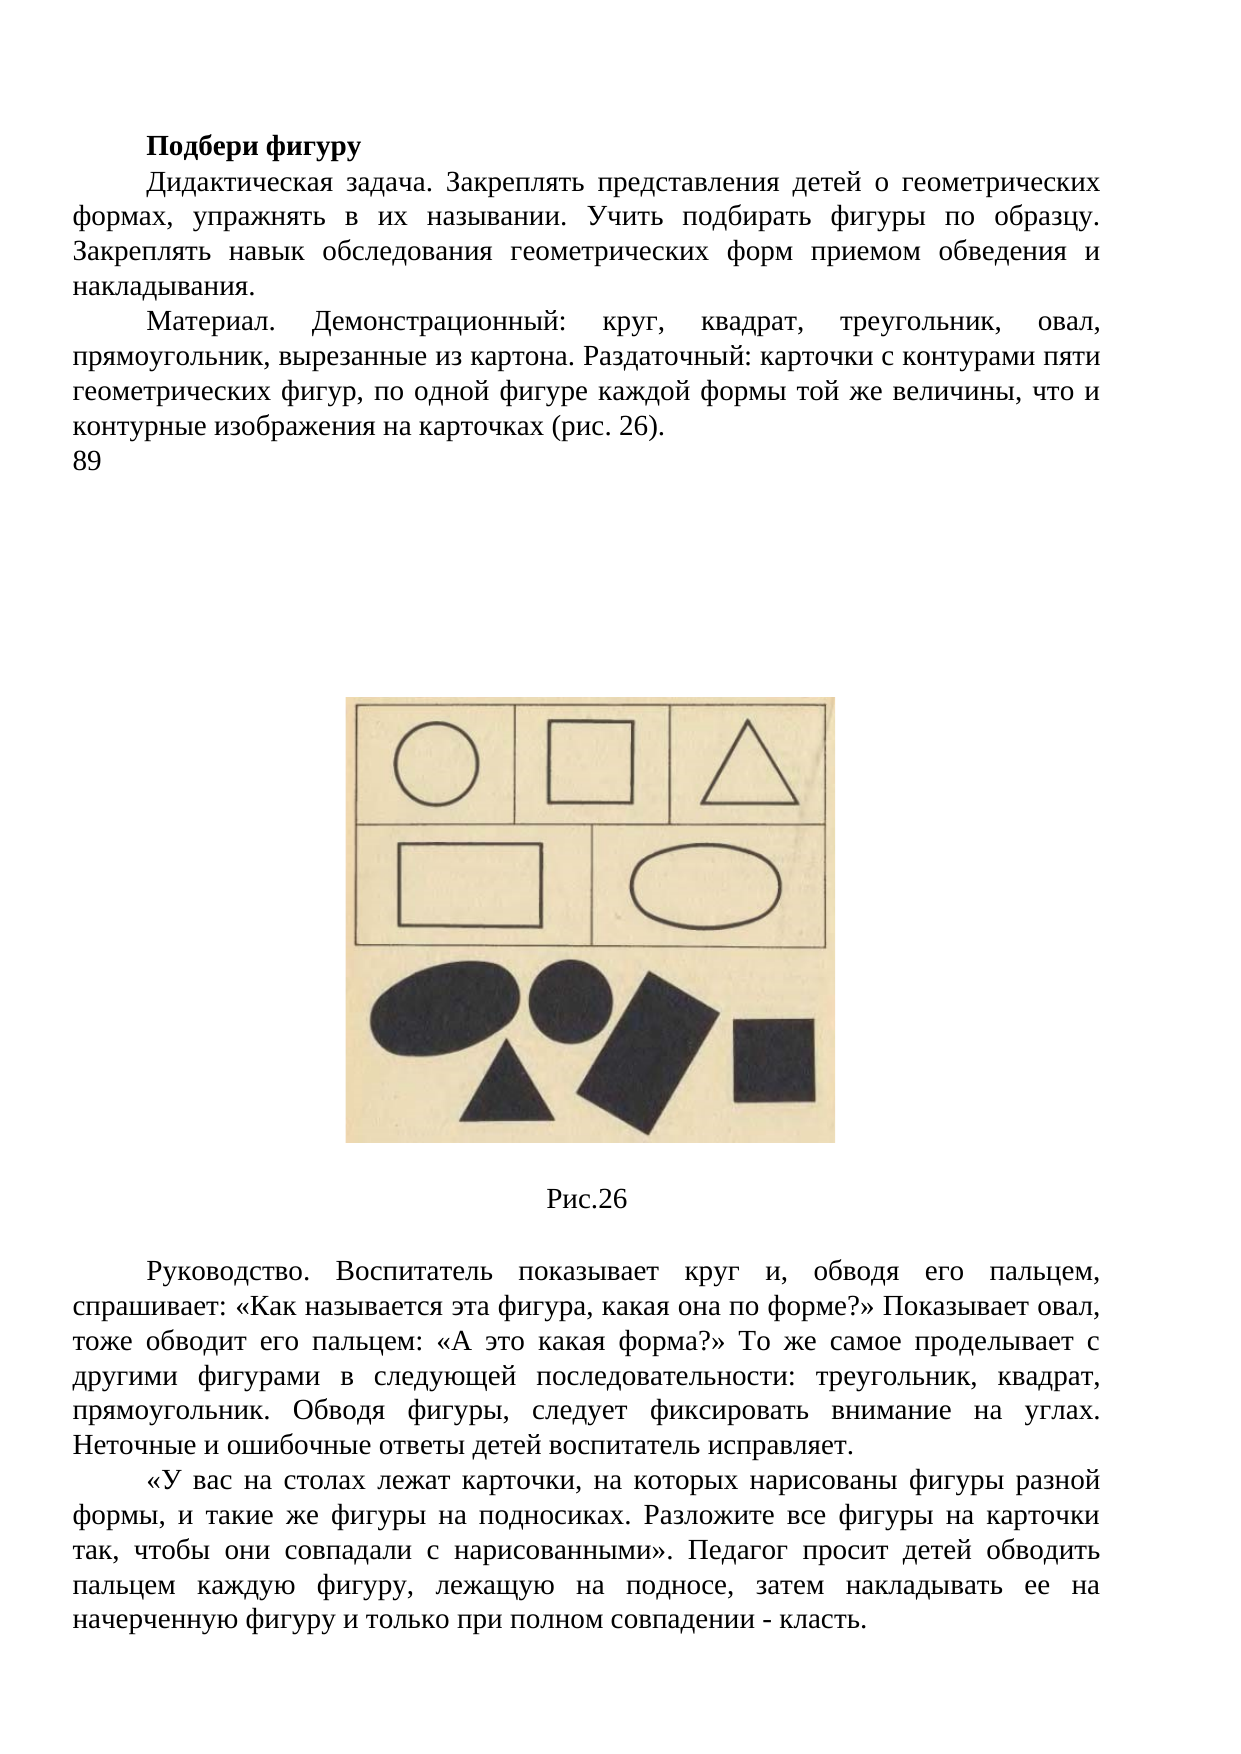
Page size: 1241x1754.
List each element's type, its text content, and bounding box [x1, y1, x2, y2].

text Дидактическая задача. Закреплять представления детей о геометрических формах, упражнять в их назывании. Учить подбирать фигуры по образцу. Закреплять навык обследования геометрических форм приемом обведения и накладывания. [72, 164, 1101, 302]
subtitle Подбери фигуру [146, 128, 1102, 161]
subtitle Рис.26 [170, 1181, 1003, 1214]
text Материал. Демонстрационный: круг, квадрат, треугольник, овал, прямоугольник, вырезанные из картона. Раздаточный: карточки с контурами пяти геометрических фигур, по одной фигуре каждой формы той же величины, что и контурные изображения на карточках (рис. 26). [72, 303, 1101, 441]
picture [345, 697, 836, 1143]
text «У вас на столах лежат карточки, на которых нарисованы фигуры разной формы, и такие же фигуры на подносиках. Разложите все фигуры на карточки так, чтобы они совпадали с нарисованными». Педагог просит детей обводить пальцем каждую фигуру, лежащую на подносе, затем накладывать ее на начерченную фигуру и только при полном совпадении - класть. [72, 1462, 1101, 1635]
text 89 [72, 443, 1108, 476]
text Руководство. Воспитатель показывает круг и, обводя его пальцем, спрашивает: «Как называется эта фигура, какая она по форме?» Показывает овал, тоже обводит его пальцем: «А это какая форма?» То же самое проделывает с другими фигурами в следующей последовательности: треугольник, квадрат, прямоугольник. Обводя фигуры, следует фиксировать внимание на углах. Неточные и ошибочные ответы детей воспитатель исправляет. [72, 1253, 1101, 1461]
